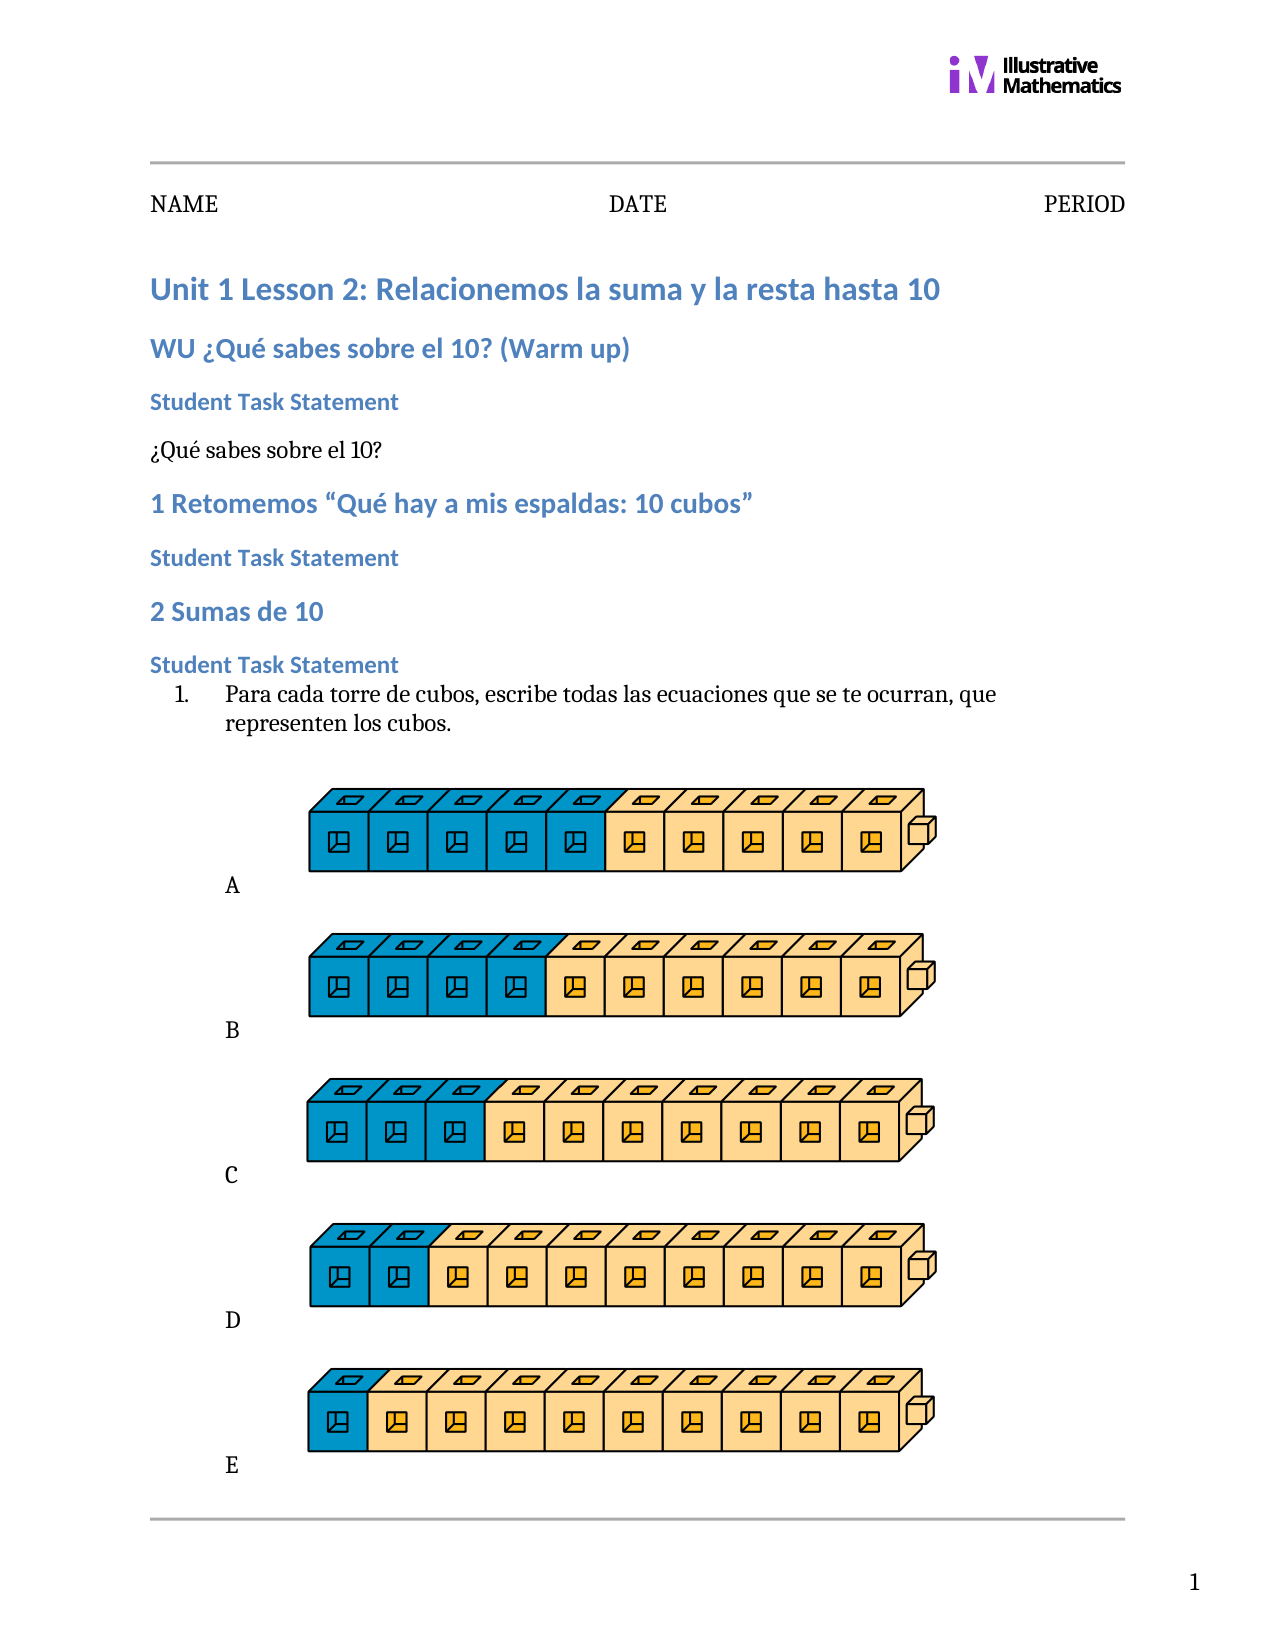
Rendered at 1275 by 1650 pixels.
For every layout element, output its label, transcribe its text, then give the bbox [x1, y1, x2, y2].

subtitle Student Task Statement [150, 542, 1125, 572]
subtitle Student Task Statement [150, 386, 1125, 417]
picture [259, 1193, 991, 1329]
text ¿Qué sabes sobre el 10? [150, 436, 1125, 464]
subtitle 2 Sumas de 10 [150, 593, 1125, 629]
picture [257, 1338, 989, 1474]
subtitle 1 Retomemos “Qué hay a mis espaldas: 10 cubos” [150, 485, 1125, 521]
picture [949, 55, 1121, 93]
list Para cada torre de cubos, escribe todas las ecuaciones que se te ocurran, que representen los cubos. [175, 680, 1125, 737]
picture [258, 758, 990, 894]
subtitle Unit 1 Lesson 2: Relacionemos la suma y la resta hasta 10 [150, 268, 1125, 309]
picture [258, 903, 990, 1039]
subtitle WU ¿Qué sabes sobre el 10? (Warm up) [150, 330, 1125, 366]
subtitle Student Task Statement [150, 649, 1125, 680]
picture [256, 1048, 989, 1184]
